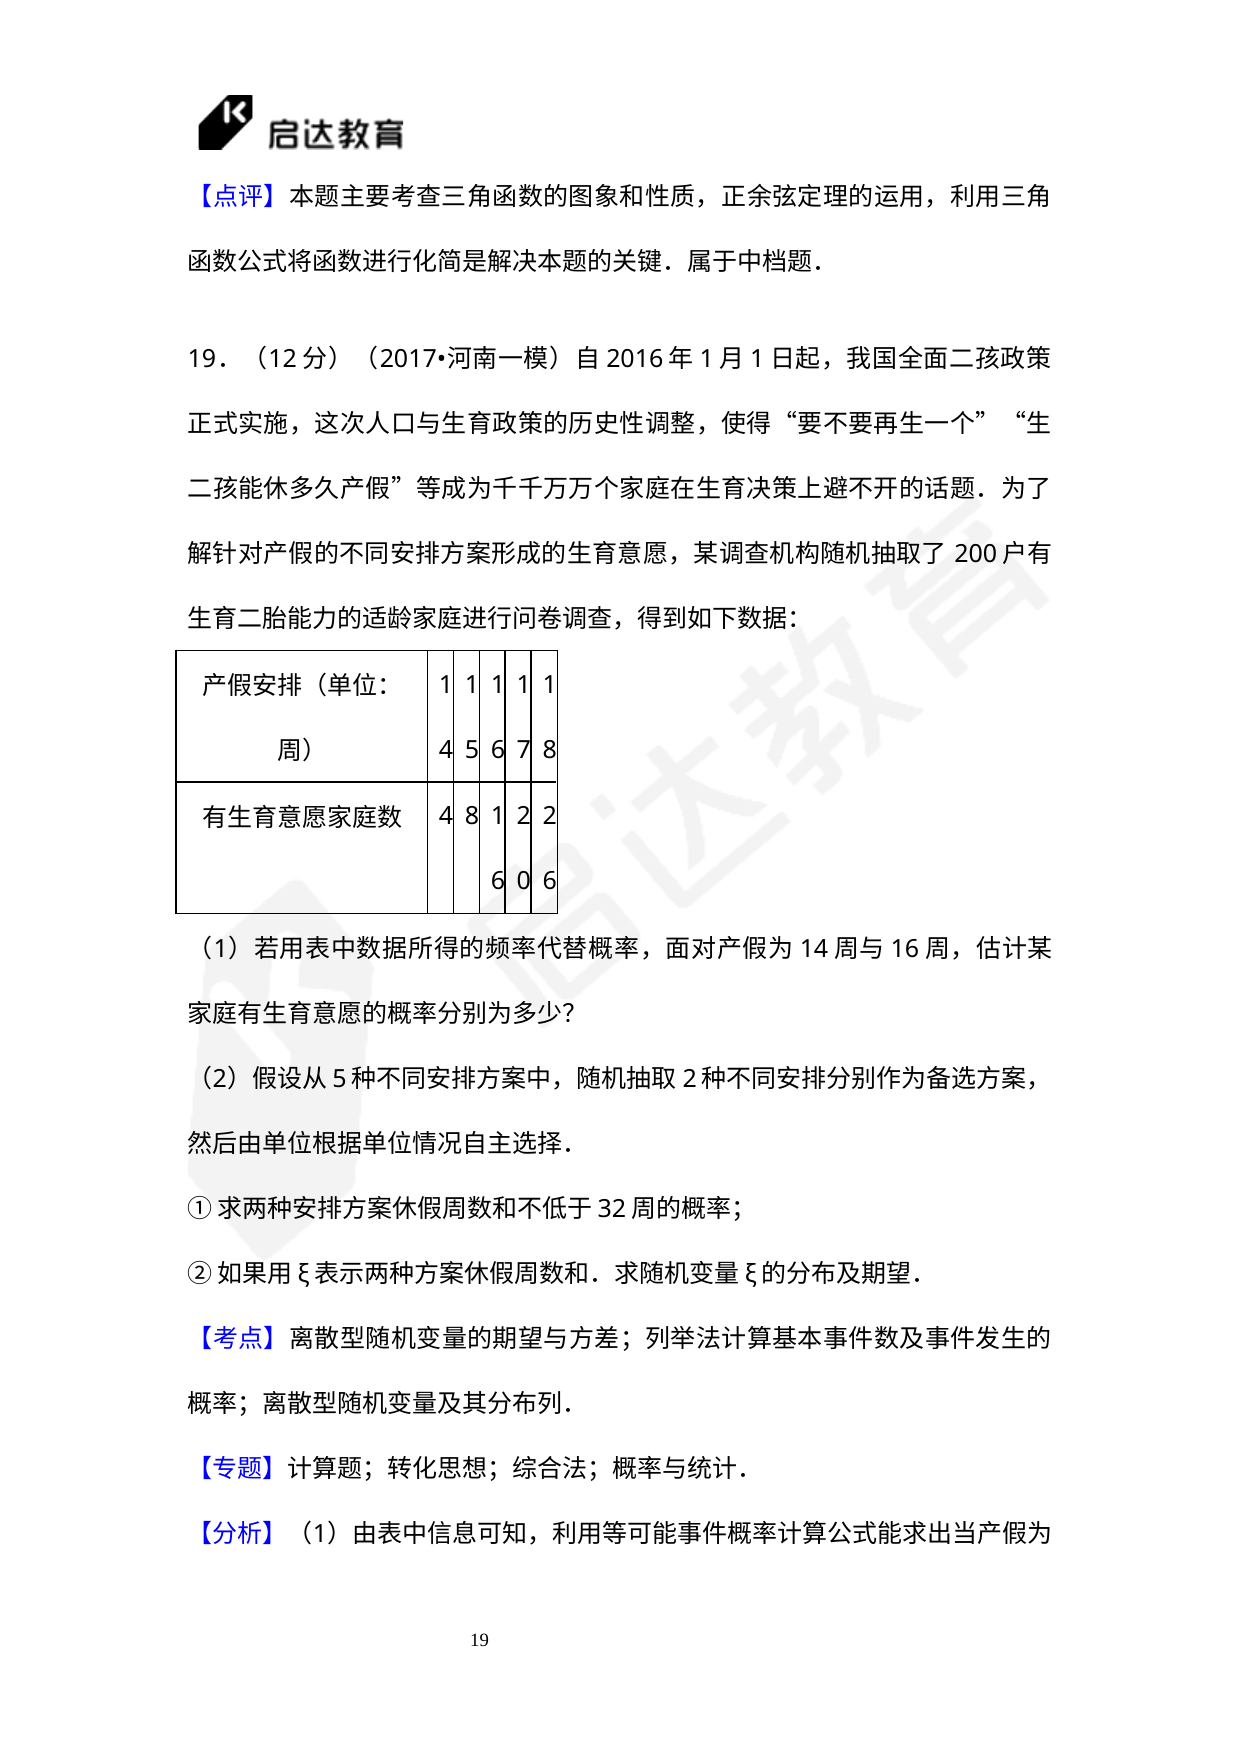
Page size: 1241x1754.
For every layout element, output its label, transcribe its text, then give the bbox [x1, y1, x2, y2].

table_header 产假安排（单位：周） [177, 651, 427, 781]
table_cell 26 [532, 781, 557, 913]
picture [198, 95, 404, 150]
text ②如果用ξ表示两种方案休假周数和．求随机变量ξ的分布及期望． [187, 1239, 1053, 1304]
text ①求两种安排方案休假周数和不低于32周的概率； [187, 1174, 1053, 1239]
table_cell 8 [454, 783, 479, 913]
text （1）若用表中数据所得的频率代替概率，面对产假为14周与16周，估计某家庭有生育意愿的概率分别为多少？ [187, 914, 1053, 1044]
table_cell 16 [480, 783, 504, 913]
table_header 16 [480, 651, 504, 781]
table_header 17 [506, 651, 530, 781]
text 【专题】计算题；转化思想；综合法；概率与统计． [187, 1434, 1053, 1499]
text 19．（12分）（2017•河南一模）自2016年1月1日起，我国全面二孩政策正式实施，这次人口与生育政策的历史性调整，使得“要不要再生一个”“生二孩能休多久产假”等成为千千万万个家庭在生育决策上避不开的话题．为了解针对产假的不同安排方案形成的生育意愿，某调查机构随机抽取了200户有生育二胎能力的适龄家庭进行问卷调查，得到如下数据： [187, 324, 1053, 649]
table_cell 20 [506, 783, 530, 913]
table_header 14 [428, 651, 453, 781]
text 【分析】（1）由表中信息可知，利用等可能事件概率计算公式能求出当产假为14周时某家庭有生育意愿的概率和当产假为16周时某家庭有生育意愿的概率． [187, 1499, 1053, 1564]
table_cell 4 [428, 783, 453, 913]
text （2）假设从5种不同安排方案中，随机抽取2种不同安排分别作为备选方案，然后由单位根据单位情况自主选择． [187, 1044, 1053, 1174]
table_header 15 [454, 651, 479, 781]
text 【点评】本题主要考查三角函数的图象和性质，正余弦定理的运用，利用三角函数公式将函数进行化简是解决本题的关键．属于中档题． [187, 162, 1053, 292]
table_header 18 [532, 651, 557, 781]
text 【考点】离散型随机变量的期望与方差；列举法计算基本事件数及事件发生的概率；离散型随机变量及其分布列．菁优网版权所有 [187, 1304, 1053, 1434]
table_cell 有生育意愿家庭数 [177, 783, 427, 913]
